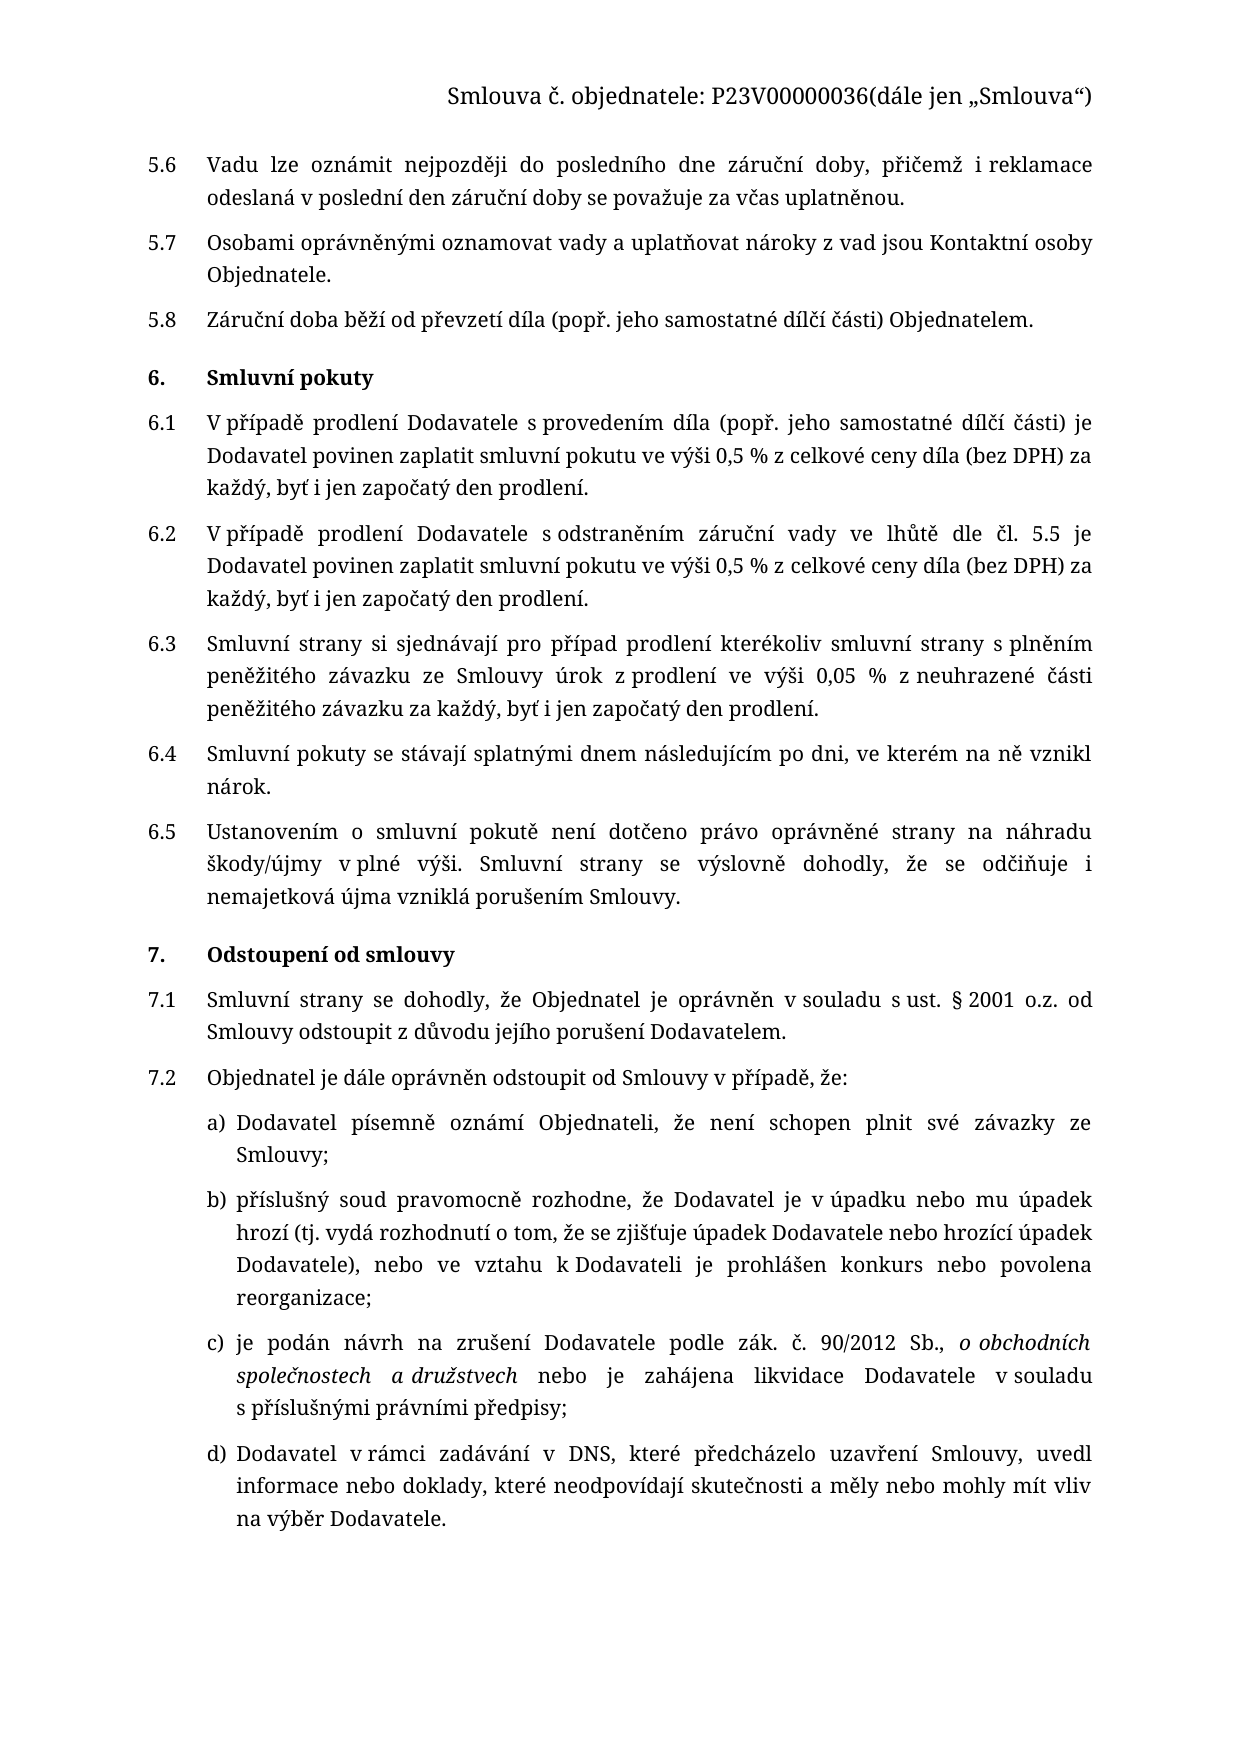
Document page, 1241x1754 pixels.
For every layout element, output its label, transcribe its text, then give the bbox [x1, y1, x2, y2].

list příslušný soud pravomocně rozhodne, že Dodavatel je v úpadku nebo mu úpadek hrozí (tj. vydá rozhodnutí o tom, že se zjišťuje úpadek Dodavatele nebo hrozící úpadek Dodavatele), nebo ve vztahu k Dodavateli je prohlášen konkurs nebo povolena reorganizace; [207, 1185, 1093, 1312]
list Smluvní pokuty se stávají splatnými dnem následujícím po dni, ve kterém na ně vznikl nárok. [148, 739, 1093, 800]
list Vadu lze oznámit nejpozději do posledního dne záruční doby, přičemž i reklamace odeslaná v poslední den záruční doby se považuje za včas uplatněnou. [148, 150, 1093, 211]
list Odstoupení od smlouvy [148, 940, 1093, 968]
list Objednatel je dále oprávněn odstoupit od Smlouvy v případě, že: [148, 1063, 1093, 1091]
list je podán návrh na zrušení Dodavatele podle zák. č. 90/2012 Sb., o obchodních společnostech a družstvech nebo je zahájena likvidace Dodavatele v souladu s příslušnými právními předpisy; [207, 1328, 1093, 1422]
list V případě prodlení Dodavatele s odstraněním záruční vady ve lhůtě dle čl. 5.5 je Dodavatel povinen zaplatit smluvní pokutu ve výši 0,5 % z celkové ceny díla (bez DPH) za každý, byť i jen započatý den prodlení. [148, 519, 1093, 612]
list Záruční doba běží od převzetí díla (popř. jeho samostatné dílčí části) Objednatelem. [148, 306, 1093, 334]
list Dodavatel písemně oznámí Objednateli, že není schopen plnit své závazky ze Smlouvy; [207, 1108, 1093, 1169]
list Smluvní strany se dohodly, že Objednatel je oprávněn v souladu s ust. § 2001 o.z. od Smlouvy odstoupit z důvodu jejího porušení Dodavatelem. [148, 985, 1093, 1046]
list Ustanovením o smluvní pokutě není dotčeno právo oprávněné strany na náhradu škody/újmy v plné výši. Smluvní strany se výslovně dohodly, že se odčiňuje i nemajetková újma vzniklá porušením Smlouvy. [148, 817, 1093, 911]
list Osobami oprávněnými oznamovat vady a uplatňovat nároky z vad jsou Kontaktní osoby Objednatele. [148, 228, 1093, 289]
list Smluvní strany si sjednávají pro případ prodlení kterékoliv smluvní strany s plněním peněžitého závazku ze Smlouvy úrok z prodlení ve výši 0,05 % z neuhrazené části peněžitého závazku za každý, byť i jen započatý den prodlení. [148, 629, 1093, 723]
list V případě prodlení Dodavatele s provedením díla (popř. jeho samostatné dílčí části) je Dodavatel povinen zaplatit smluvní pokutu ve výši 0,5 % z celkové ceny díla (bez DPH) za každý, byť i jen započatý den prodlení. [148, 408, 1093, 502]
list Smluvní pokuty [148, 363, 1093, 392]
list Dodavatel v rámci zadávání v DNS, které předcházelo uzavření Smlouvy, uvedl informace nebo doklady, které neodpovídají skutečnosti a měly nebo mohly mít vliv na výběr Dodavatele. [207, 1439, 1093, 1532]
